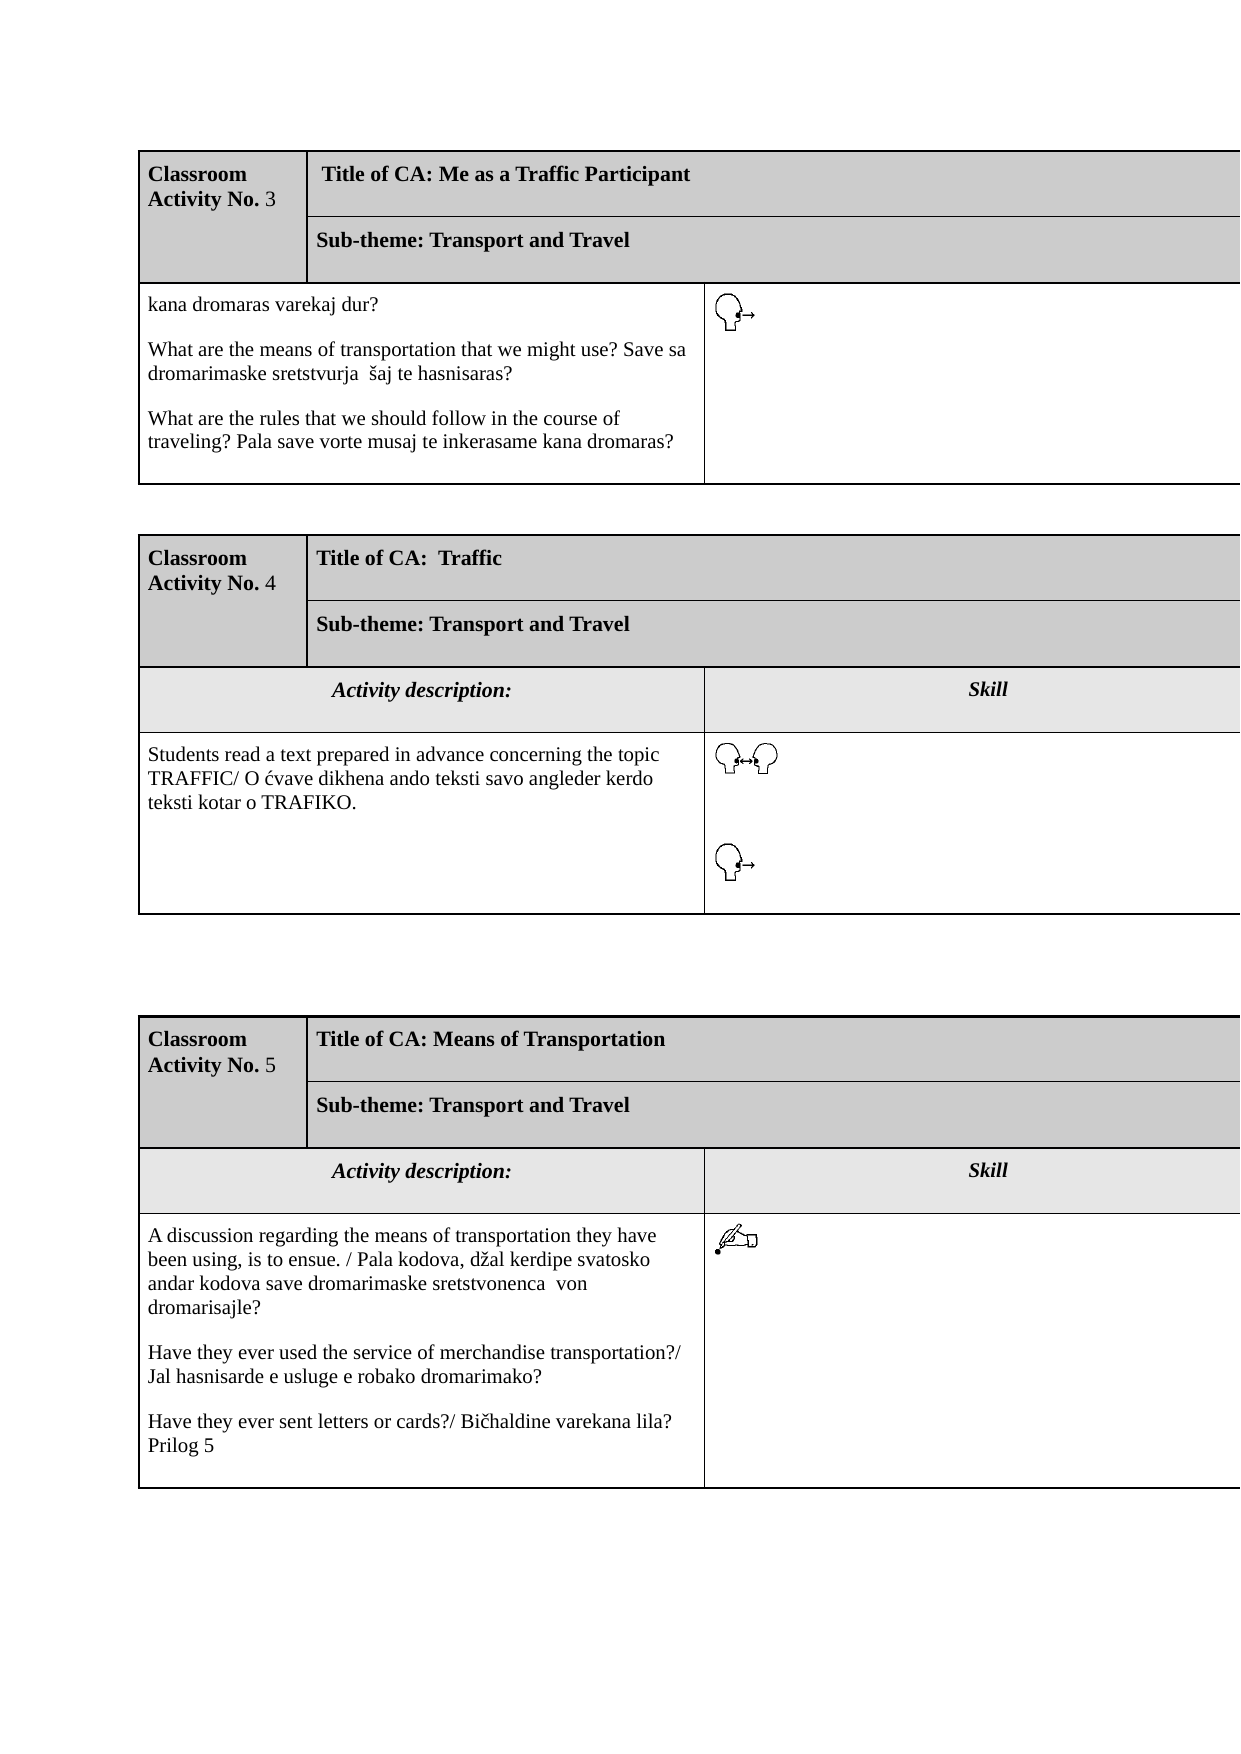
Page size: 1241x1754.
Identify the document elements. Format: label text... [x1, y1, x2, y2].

table_header Classroom Activity No. 3 [140, 152, 306, 282]
picture [713, 841, 757, 884]
table_header Classroom Activity No. 4 [140, 536, 306, 666]
table_cell Activity description: [140, 1149, 704, 1213]
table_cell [140, 284, 704, 483]
table_cell Sub-theme: Transport and Travel [308, 217, 1240, 282]
table_header Title of CA: Means of Transportation [308, 1018, 1240, 1081]
picture [713, 741, 779, 776]
table_cell Skill [705, 668, 1240, 732]
table_cell Sub-theme: Transport and Travel [308, 601, 1240, 666]
table_cell Activity description: [140, 668, 704, 732]
picture [713, 291, 757, 334]
table_cell A discussion regarding the means of transportation they have been using, is to ensue. / Pala kodova, džal kerdipe svatosko andar kodova save dromarimaske sretstvonenca von dromarisajle? Have they ever used the service of merchandise transportation?/ Jal hasnisarde e usluge e robako dromarimako? Have they ever sent letters or cards?/ Bičhaldine varekana lila? Prilog 5 [140, 1214, 704, 1487]
table_header Classroom Activity No. 5 [140, 1018, 306, 1147]
table_cell [705, 284, 1240, 483]
table_cell Students read a text prepared in advance concerning the topic TRAFFIC/ O ćvave dikhena ando teksti savo angleder kerdo teksti kotar o TRAFIKO. [140, 733, 704, 913]
table_header Title of CA: Traffic [308, 536, 1240, 600]
table_cell [705, 733, 1240, 913]
picture [713, 1222, 759, 1258]
table_header Title of CA: Me as a Traffic Participant [308, 152, 1240, 216]
table_cell Skill [705, 1149, 1240, 1213]
table_cell Sub-theme: Transport and Travel [308, 1082, 1240, 1147]
table_cell [705, 1214, 1240, 1487]
